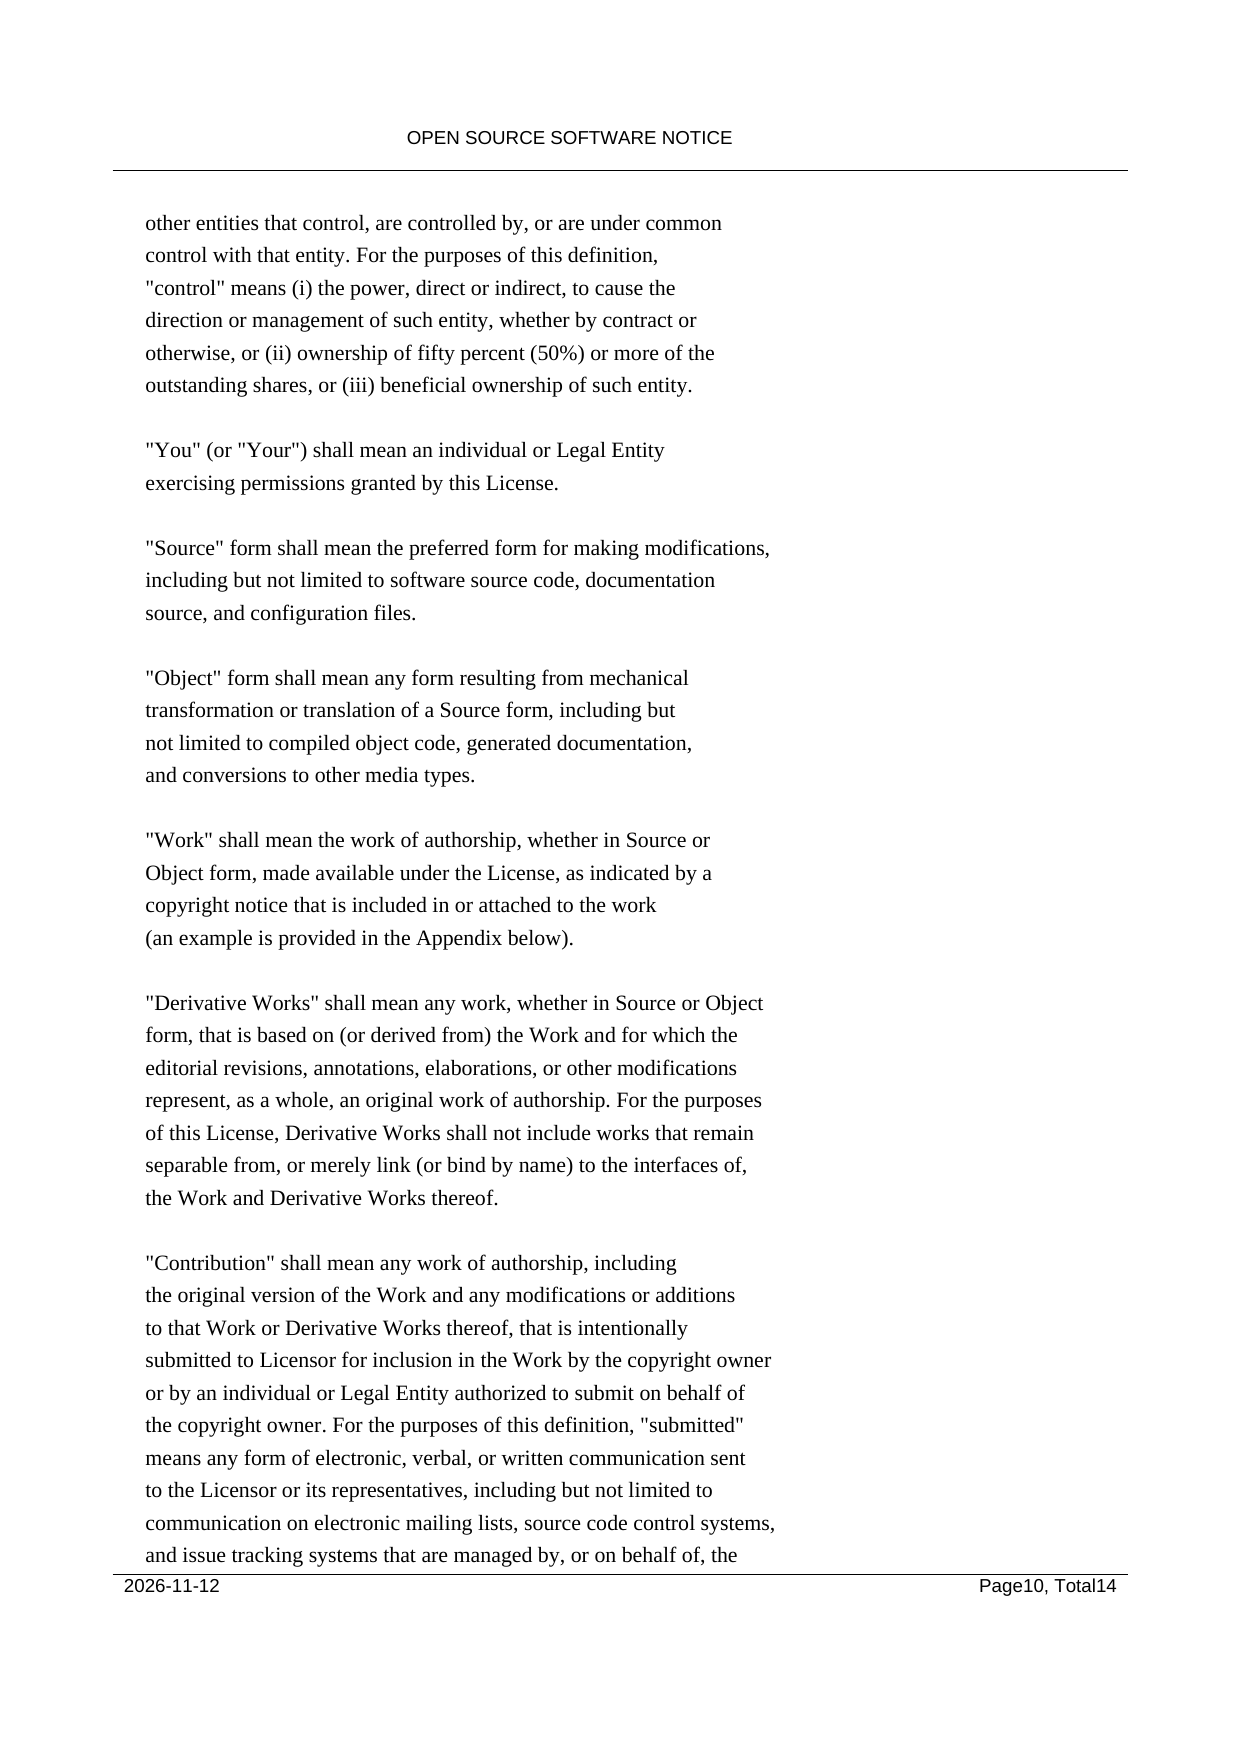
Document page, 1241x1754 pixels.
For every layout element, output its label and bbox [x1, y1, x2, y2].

text [112, 206, 1128, 1571]
